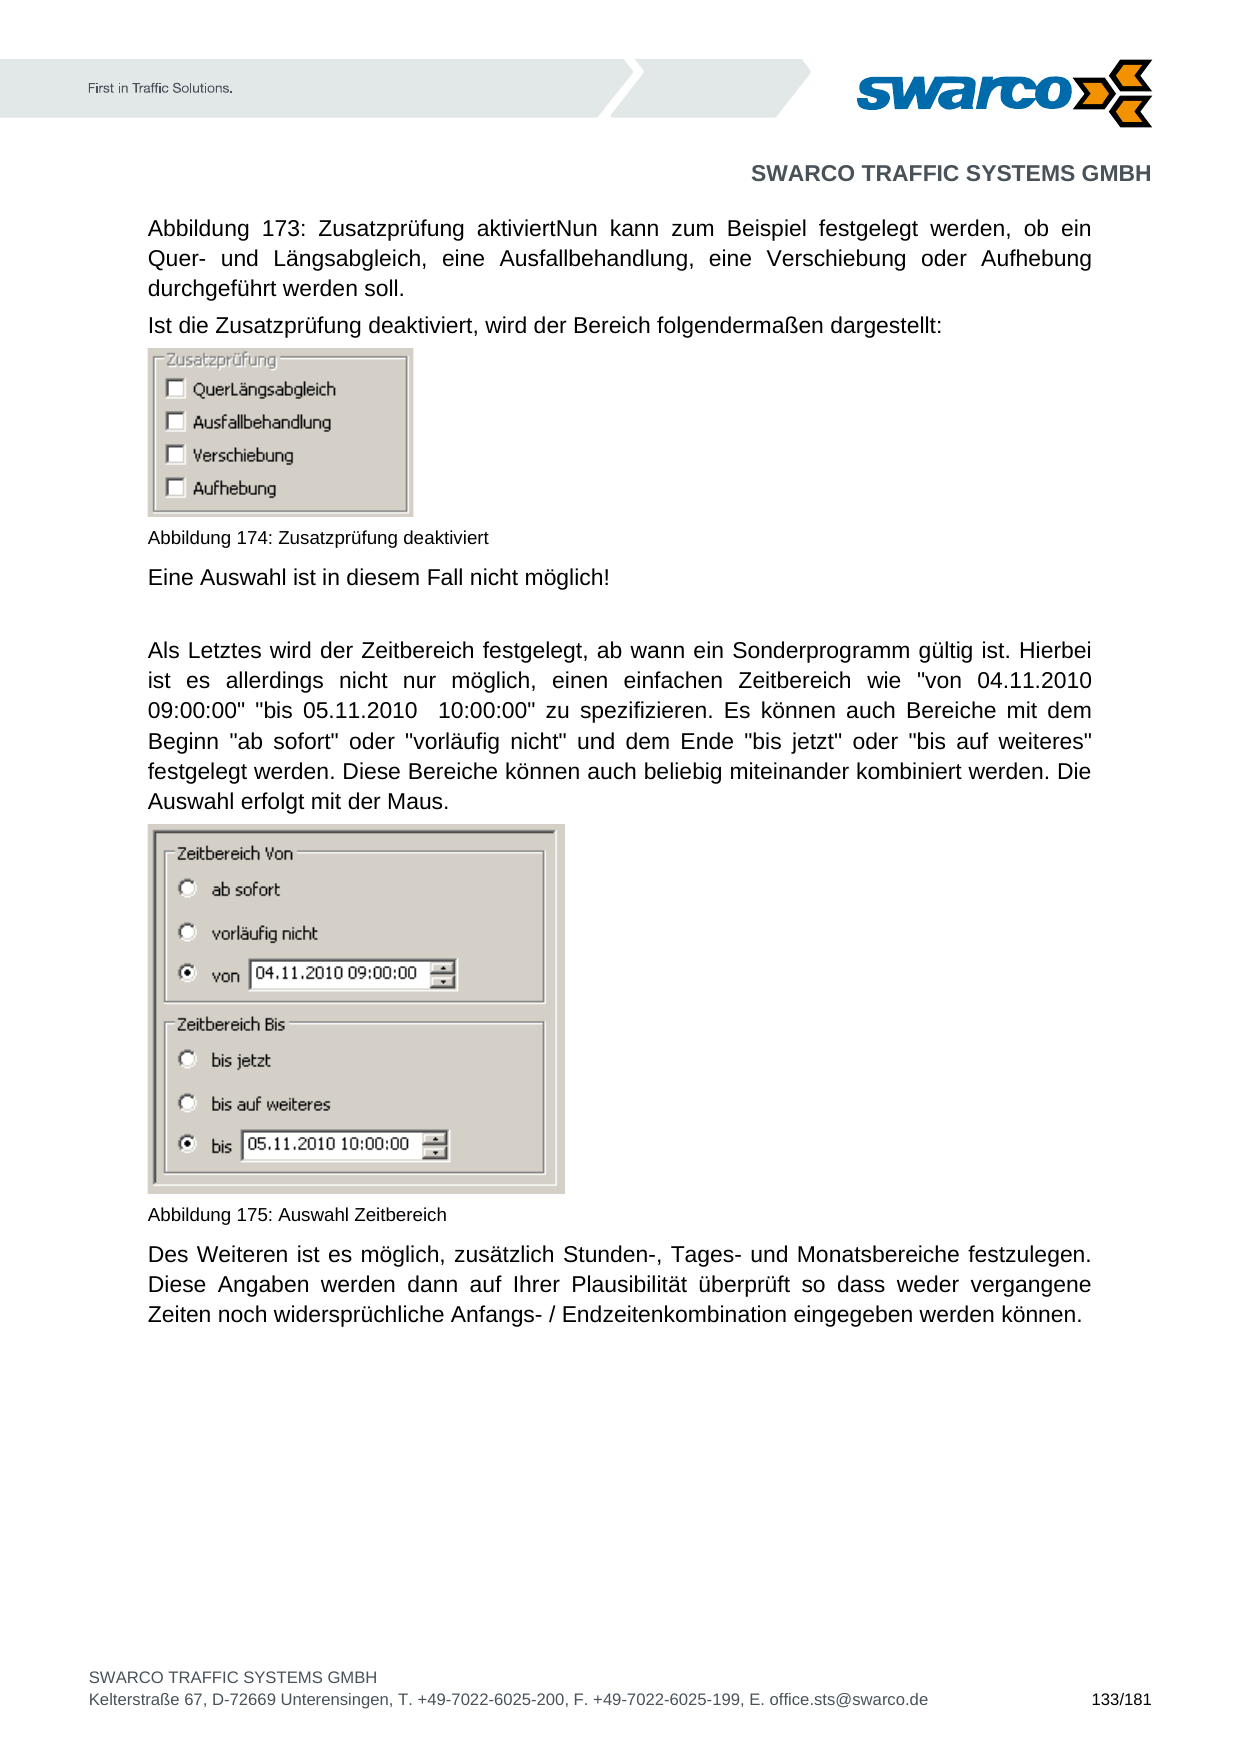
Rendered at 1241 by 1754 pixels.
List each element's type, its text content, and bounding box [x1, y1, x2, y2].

text Eine Auswahl ist in diesem Fall nicht möglich! [148, 564, 1092, 591]
text Als Letztes wird der Zeitbereich festgelegt, ab wann ein Sonderprogramm gültig ist. Hierbei ist es allerdings nicht nur möglich, einen einfachen Zeitbereich wie "von 04.11.2010 09:00:00" "bis 05.11.2010 10:00:00" zu spezifizieren. Es können auch Bereiche mit dem Beginn "ab sofort" oder "vorläufig nicht" und dem Ende "bis jetzt" oder "bis auf weiteres" festgelegt werden. Diese Bereiche können auch beliebig miteinander kombiniert werden. Die Auswahl erfolgt mit der Maus. [148, 637, 1092, 814]
picture [147, 824, 565, 1194]
text Abbildung 173: Zusatzprüfung aktiviertNun kann zum Beispiel festgelegt werden, ob ein Quer- und Längsabgleich, eine Ausfallbehandlung, eine Verschiebung oder Aufhebung durchgeführt werden soll. [148, 215, 1092, 301]
text Abbildung 175: Auswahl Zeitbereich [148, 1203, 1092, 1225]
text Ist die Zusatzprüfung deaktiviert, wird der Bereich folgendermaßen dargestellt: [148, 312, 1092, 338]
text Des Weiteren ist es möglich, zusätzlich Stunden-, Tages- und Monatsbereiche festzulegen. Diese Angaben werden dann auf Ihrer Plausibilität überprüft so dass weder vergangene Zeiten noch widersprüchliche Anfangs- / Endzeitenkombination eingegeben werden können. [148, 1241, 1092, 1327]
text Abbildung 174: Zusatzprüfung deaktiviert [148, 527, 1092, 548]
picture [147, 348, 414, 517]
